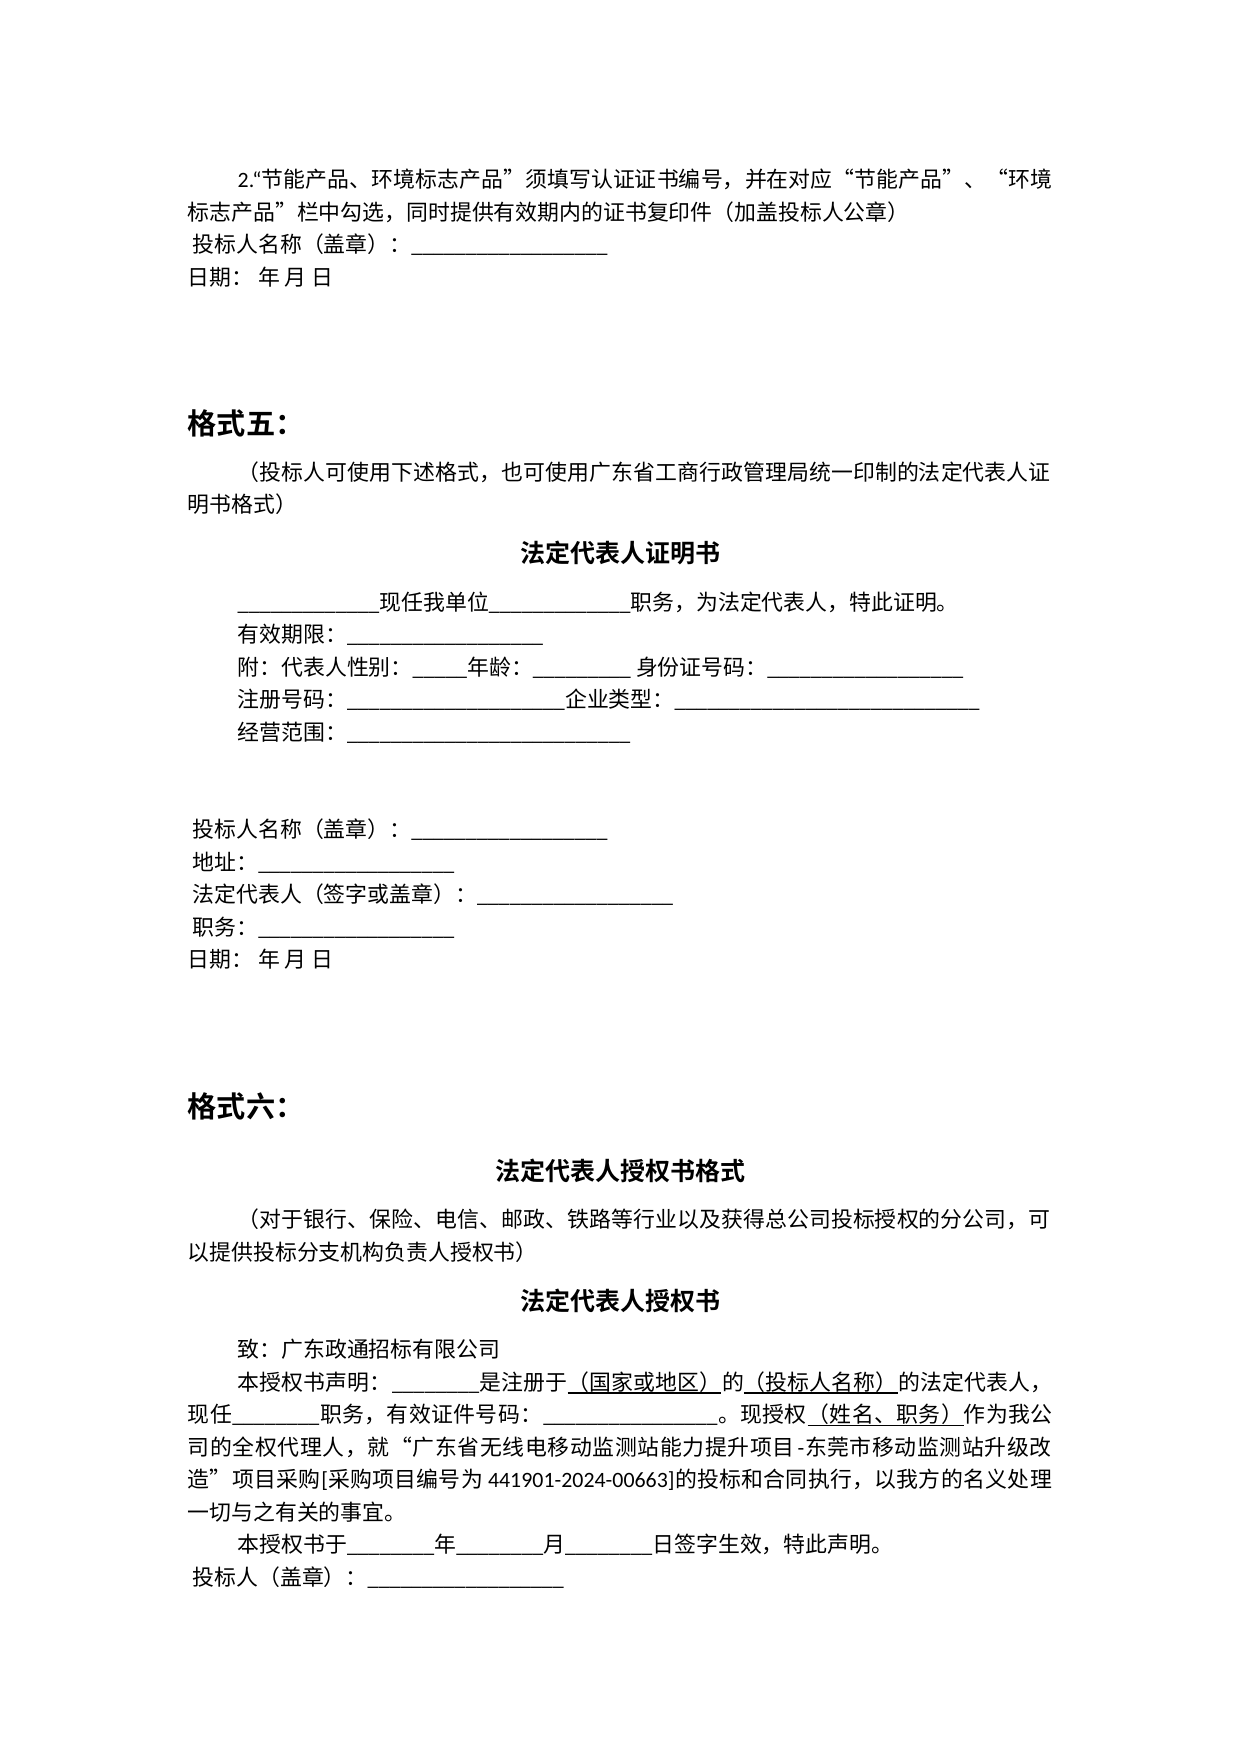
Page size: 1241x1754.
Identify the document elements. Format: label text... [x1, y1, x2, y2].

text 有效期限：__________________ [187, 617, 1053, 649]
text 法定代表人（签字或盖章）：__________________ [187, 877, 1053, 909]
text _____________现任我单位_____________职务，为法定代表人，特此证明。 [187, 584, 1053, 617]
text 附：代表人性别：_____年龄：_________ 身份证号码：__________________ [187, 649, 1053, 682]
text 地址：__________________ [187, 844, 1053, 877]
text 本授权书声明：________是注册于（国家或地区）的（投标人名称）的法定代表人，现任________职务，有效证件号码：________________。现授权（姓名、职务）作为我公司的全权代理人，就“广东省无线电移动监测站能力提升项目-东莞市移动监测站升级改造”项目采购[采购项目编号为441901-2024-00663]的投标和合同执行，以我方的名义处理一切与之有关的事宜。 [187, 1364, 1053, 1527]
text 投标人（盖章）：__________________ [187, 1559, 1053, 1592]
text 法定代表人授权书格式 [187, 1137, 1053, 1202]
text 本授权书于________年________月________日签字生效，特此声明。 [187, 1527, 1053, 1559]
text 2.“节能产品、环境标志产品”须填写认证证书编号，并在对应“节能产品”、“环境标志产品”栏中勾选，同时提供有效期内的证书复印件（加盖投标人公章） [187, 162, 1053, 227]
text （对于银行、保险、电信、邮政、铁路等行业以及获得总公司投标授权的分公司，可以提供投标分支机构负责人授权书） [187, 1202, 1053, 1267]
text （投标人可使用下述格式，也可使用广东省工商行政管理局统一印制的法定代表人证明书格式） [187, 454, 1053, 519]
text 格式六： [187, 1072, 1053, 1137]
text 日期： 年 月 日 [187, 259, 1053, 292]
text 经营范围：__________________________ [187, 714, 1053, 747]
text 注册号码：____________________企业类型：____________________________ [187, 682, 1053, 714]
text 格式五： [187, 389, 1053, 454]
text 致：广东政通招标有限公司 [187, 1332, 1053, 1364]
text 法定代表人授权书 [187, 1267, 1053, 1332]
text 日期： 年 月 日 [187, 942, 1053, 974]
text 法定代表人证明书 [187, 519, 1053, 584]
text 职务：__________________ [187, 909, 1053, 942]
text 投标人名称（盖章）：__________________ [187, 227, 1053, 259]
text 投标人名称（盖章）：__________________ [187, 812, 1053, 844]
